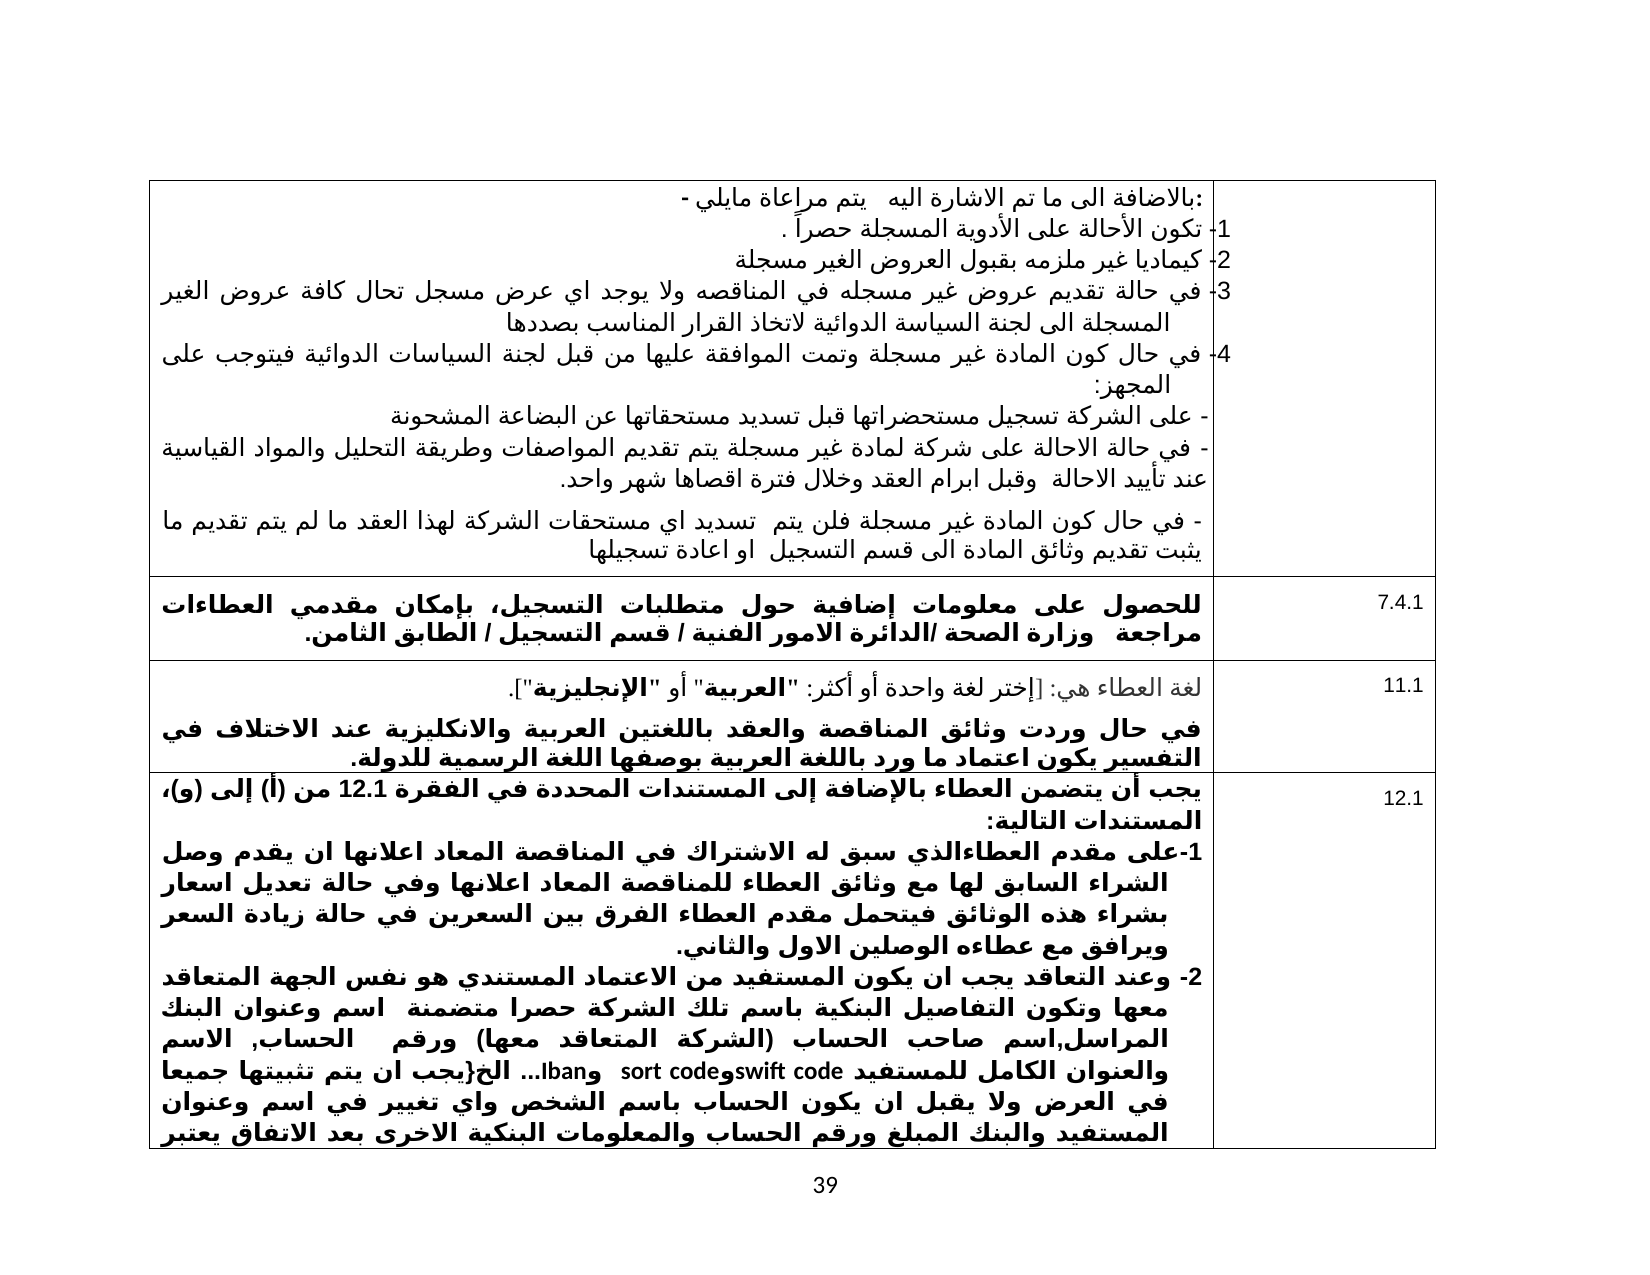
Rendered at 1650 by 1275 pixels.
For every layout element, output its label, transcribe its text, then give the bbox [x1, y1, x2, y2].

table_cell 7.4.1 [1214, 577, 1435, 659]
table_cell 11.1 [1214, 661, 1435, 772]
table_cell [1214, 181, 1435, 576]
table_cell لغة العطاء هي: [إختر لغة واحدة أو أكثر: "العربية" أو "الإنجليزية"]. في حال وردت وثائق المناقصة والعقد باللغتين العربية والانكليزية عند الاختلاف في التفسير يكون اعتماد ما ورد باللغة العربية بوصفها اللغة الرسمية للدولة. [150, 661, 1213, 772]
table_cell للحصول على معلومات إضافية حول متطلبات التسجيل، بإمكان مقدمي العطاءات مراجعة وزارة الصحة /الدائرة الامور الفنية / قسم التسجيل / الطابق الثامن. [150, 577, 1213, 659]
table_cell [150, 773, 1213, 1148]
table_cell - بالاضافة الى ما تم الاشارة اليه يتم مراعاة مايلي: تكون الأحالة على الأدوية المسجلة حصراً . كيماديا غير ملزمه بقبول العروض الغير مسجلة في حالة تقديم عروض غير مسجله في المناقصه ولا يوجد اي عرض مسجل تحال كافة عروض الغير المسجلة الى لجنة السياسة الدوائية لاتخاذ القرار المناسب بصددها في حال كون المادة غير مسجلة وتمت الموافقة عليها من قبل لجنة السياسات الدوائية فيتوجب على المجهز: - على الشركة تسجيل مستحضراتها قبل تسديد مستحقاتها عن البضاعة المشحونة - في حالة الاحالة على شركة لمادة غير مسجلة يتم تقديم المواصفات وطريقة التحليل والمواد القياسية عند تأييد الاحالة وقبل ابرام العقد وخلال فترة اقصاها شهر واحد. - في حال كون المادة غير مسجلة فلن يتم تسديد اي مستحقات الشركة لهذا العقد ما لم يتم تقديم ما يثبت تقديم وثائق المادة الى قسم التسجيل او اعادة تسجيلها [150, 181, 1213, 576]
table_cell 12.1 [1214, 773, 1435, 1148]
